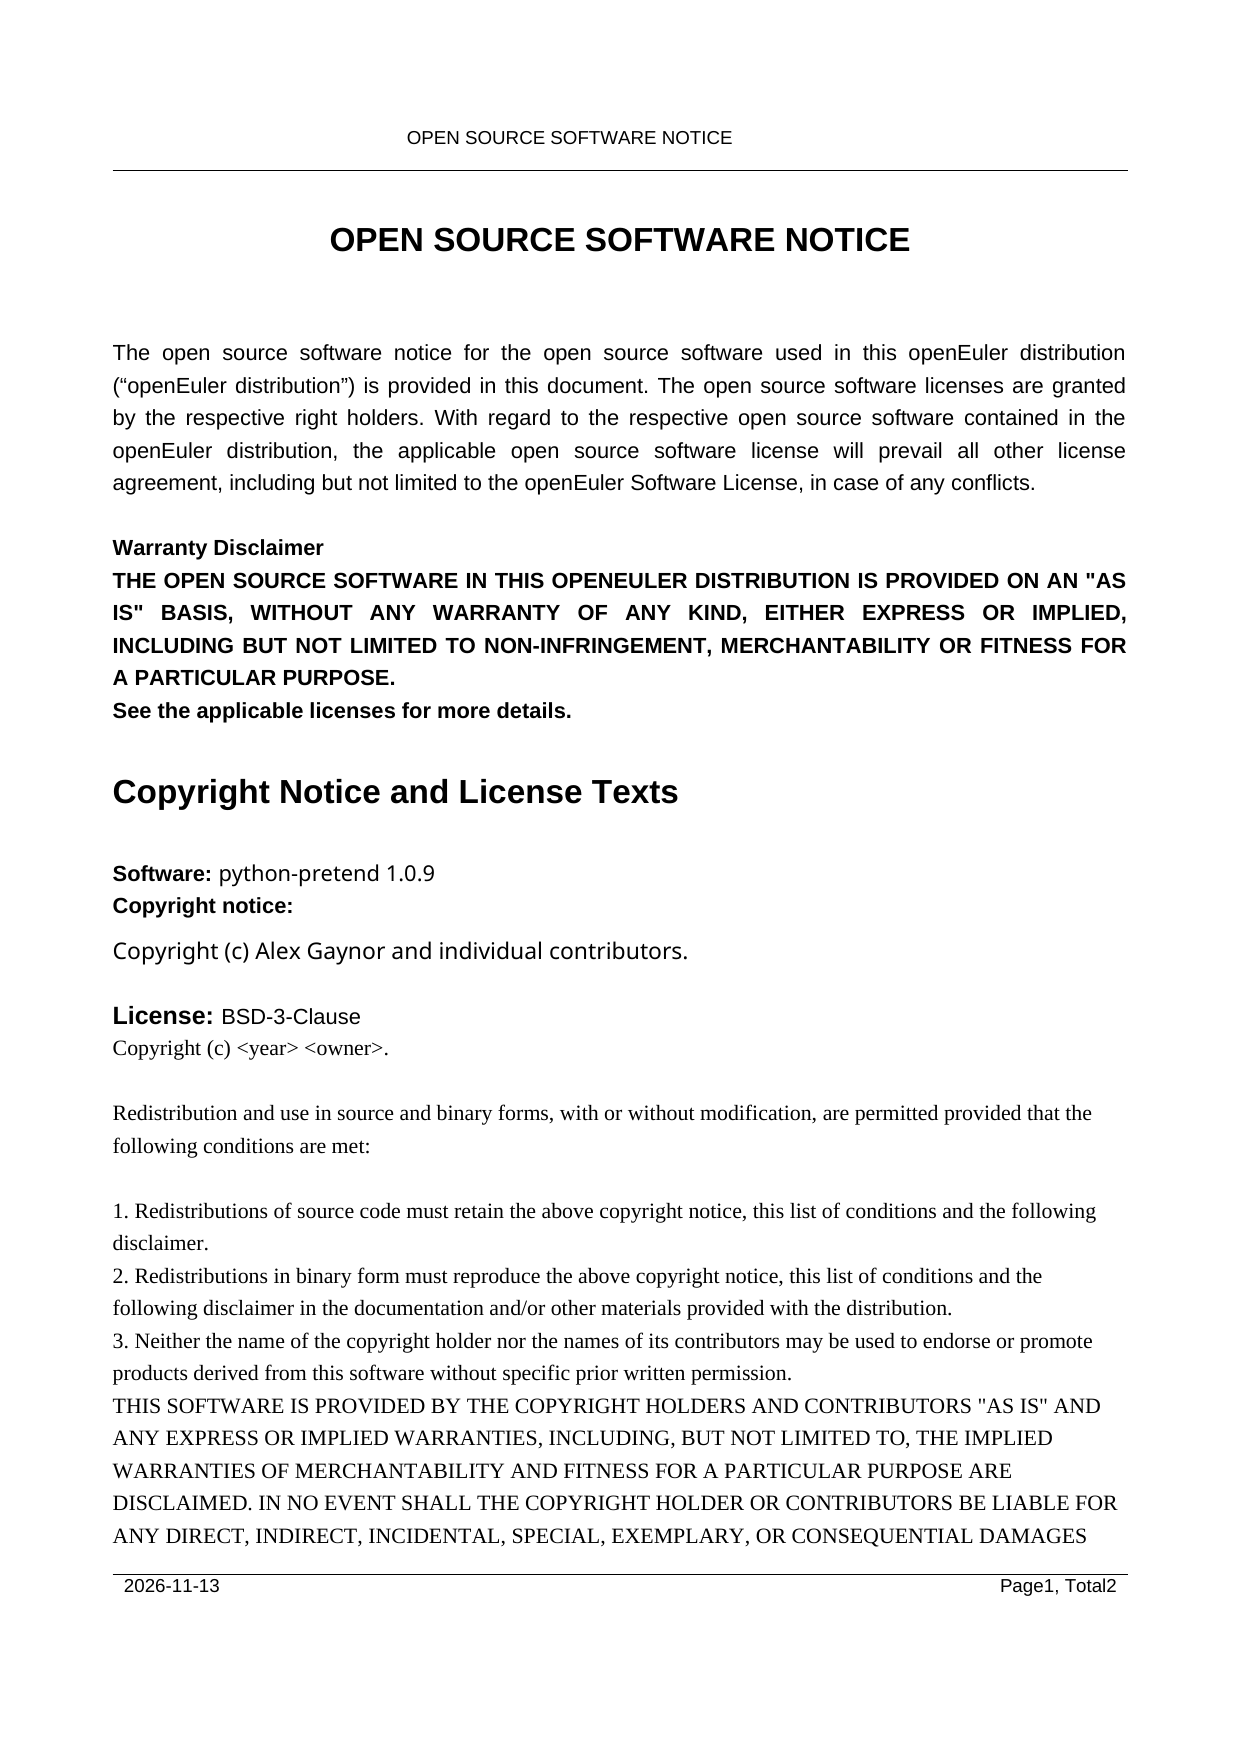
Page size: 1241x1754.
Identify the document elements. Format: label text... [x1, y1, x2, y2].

text Warranty Disclaimer [112, 531, 1128, 564]
title Software: python-pretend 1.0.9 [112, 856, 1128, 889]
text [112, 1031, 1128, 1551]
text Copyright notice: [112, 889, 1128, 921]
text License: BSD-3-Clause [112, 999, 1128, 1031]
text Copyright (c) Alex Gaynor and individual contributors. [112, 934, 1128, 999]
text The open source software notice for the open source software used in this openEuler distribution (“openEuler distribution”) is provided in this document. The open source software licenses are granted by the respective right holders. With regard to the respective open source software contained in the openEuler distribution, the applicable open source software license will prevail all other license agreement, including but not limited to the openEuler Software License, in case of any conflicts. [112, 336, 1128, 499]
text THE OPEN SOURCE SOFTWARE IN THIS OPENEULER DISTRIBUTION IS PROVIDED ON AN "AS IS" BASIS, WITHOUT ANY WARRANTY OF ANY KIND, EITHER EXPRESS OR IMPLIED, INCLUDING BUT NOT LIMITED TO NON-INFRINGEMENT, MERCHANTABILITY OR FITNESS FOR A PARTICULAR PURPOSE. See the applicable licenses for more details. [112, 564, 1128, 726]
text OPEN SOURCE SOFTWARE NOTICE [112, 206, 1128, 271]
text Copyright Notice and License Texts [112, 759, 1128, 824]
